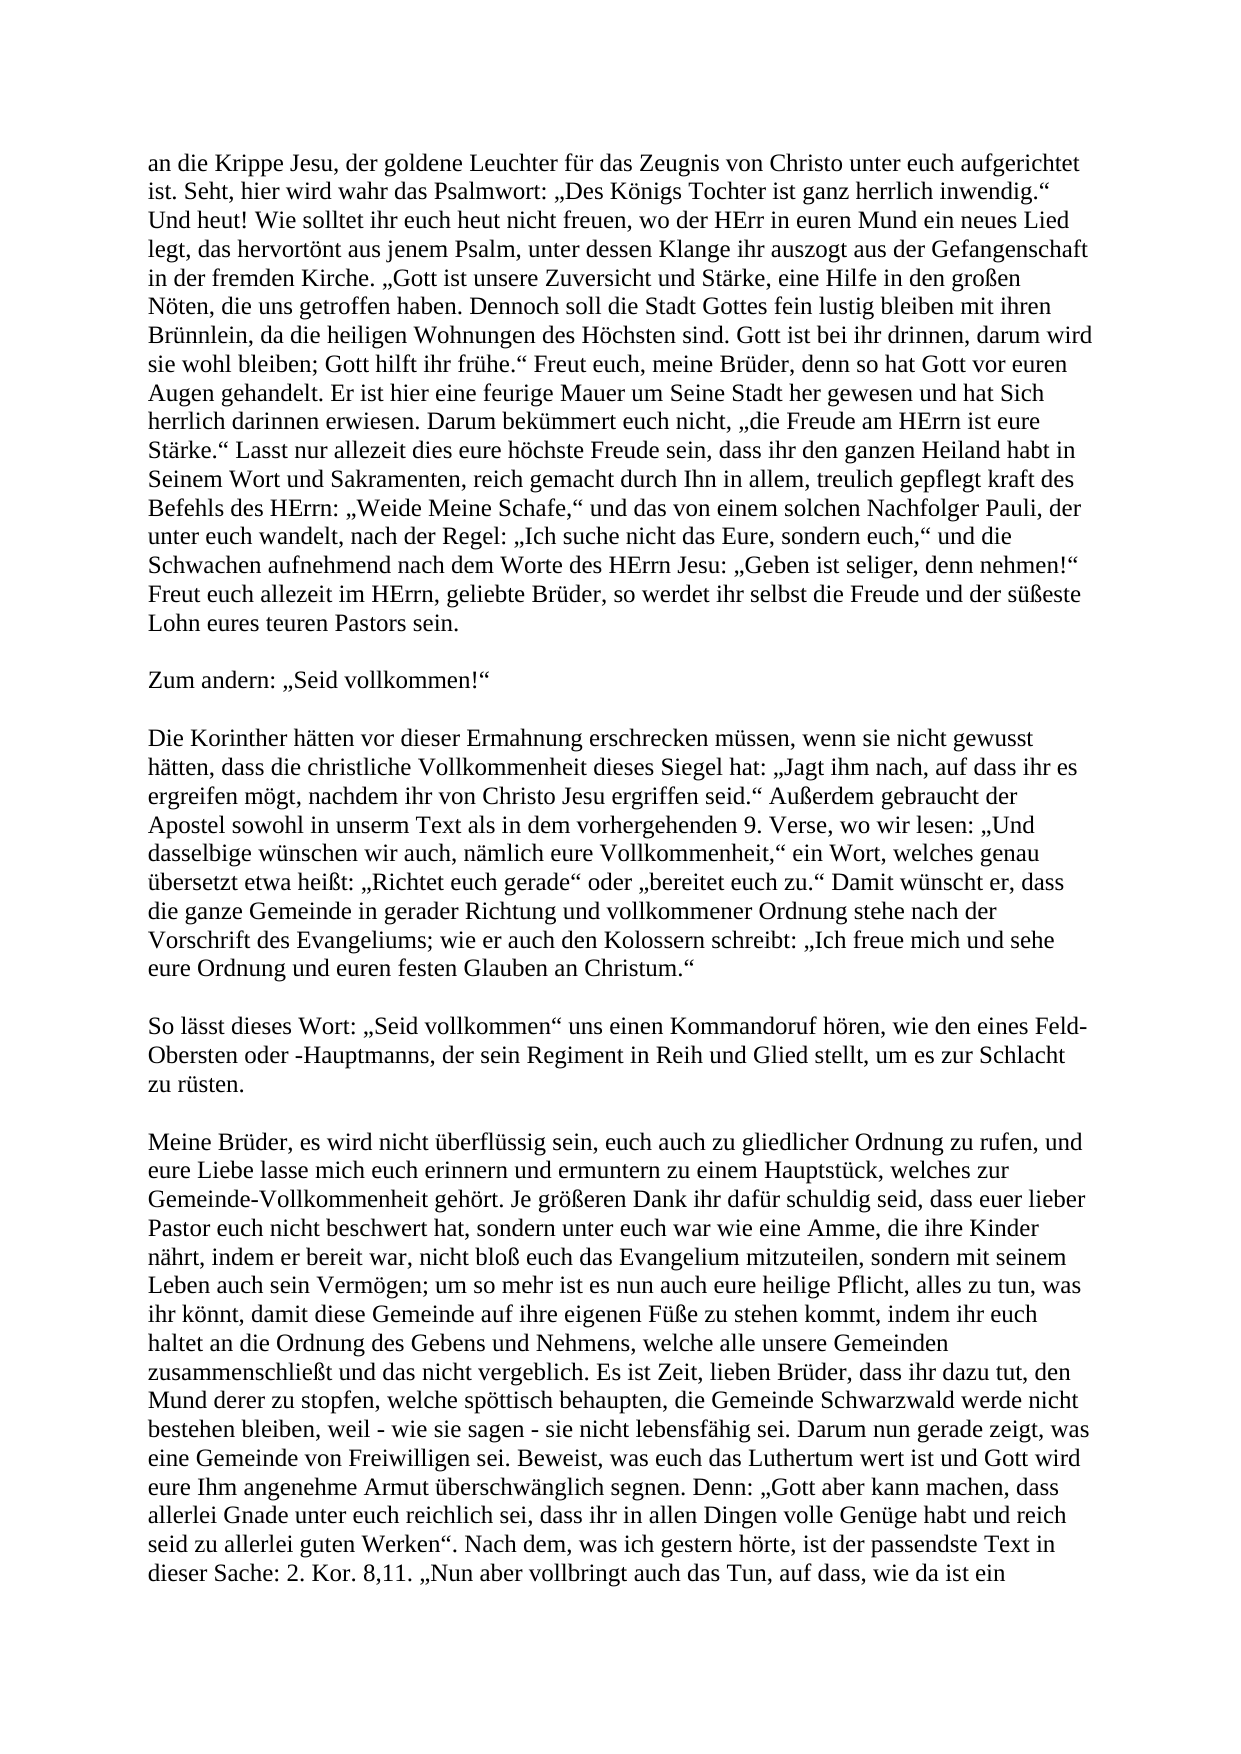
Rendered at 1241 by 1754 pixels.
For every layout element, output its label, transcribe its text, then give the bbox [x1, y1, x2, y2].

text So lässt dieses Wort: „Seid vollkommen“ uns einen Kommandoruf hören, wie den eines Feld-Obersten oder -Hauptmanns, der sein Regiment in Reih und Glied stellt, um es zur Schlacht zu rüsten. [148, 1011, 1093, 1098]
text Zum andern: „Seid vollkommen!“ [148, 666, 1093, 694]
text Die Korinther hätten vor dieser Ermahnung erschrecken müssen, wenn sie nicht gewusst hätten, dass die christliche Vollkommenheit dieses Siegel hat: „Jagt ihm nach, auf dass ihr es ergreifen mögt, nachdem ihr von Christo Jesu ergriffen seid.“ Außerdem gebraucht der Apostel sowohl in unserm Text als in dem vorhergehenden 9. Verse, wo wir lesen: „Und dasselbige wünschen wir auch, nämlich eure Vollkommenheit,“ ein Wort, welches genau übersetzt etwa heißt: „Richtet euch gerade“ oder „bereitet euch zu.“ Damit wünscht er, dass die ganze Gemeinde in gerader Richtung und vollkommener Ordnung stehe nach der Vorschrift des Evangeliums; wie er auch den Kolossern schreibt: „Ich freue mich und sehe eure Ordnung und euren festen Glauben an Christum.“ [148, 723, 1093, 982]
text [148, 1127, 1093, 1587]
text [148, 148, 1093, 636]
